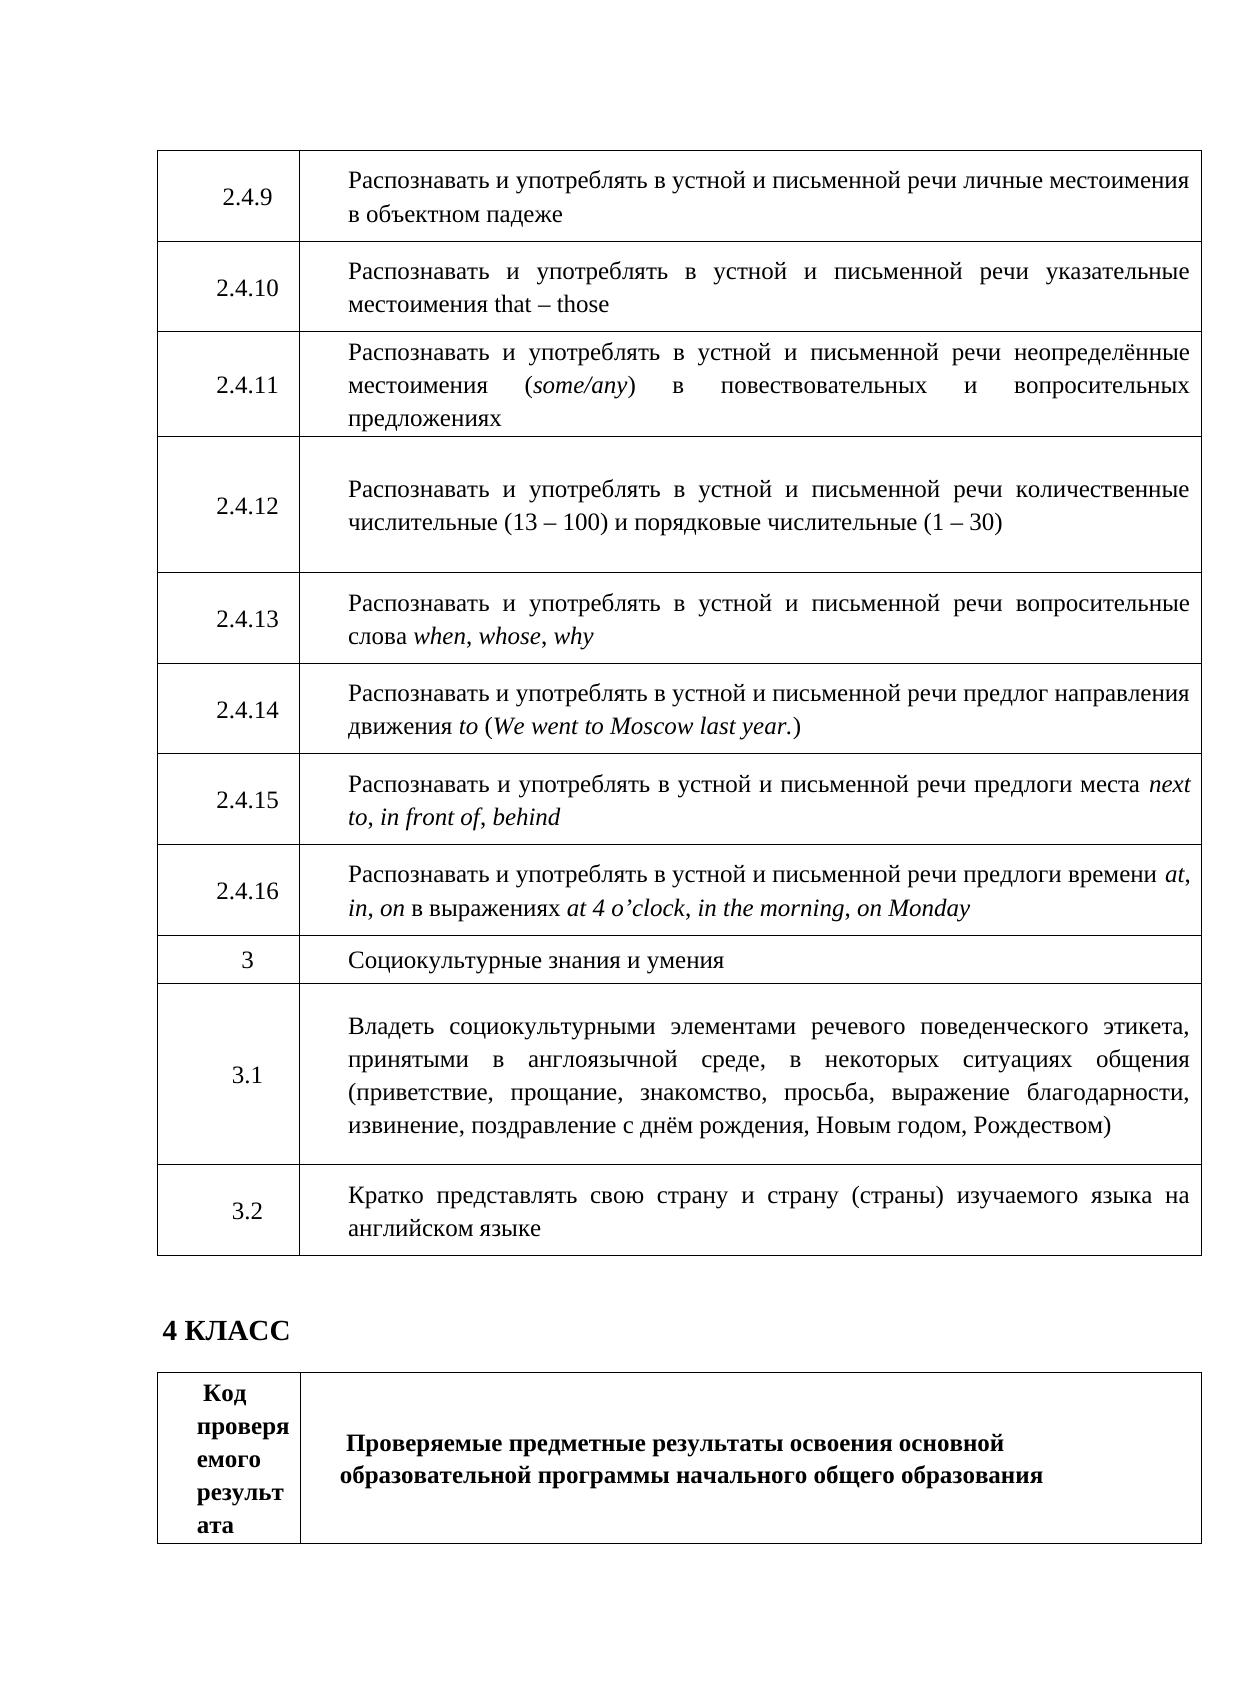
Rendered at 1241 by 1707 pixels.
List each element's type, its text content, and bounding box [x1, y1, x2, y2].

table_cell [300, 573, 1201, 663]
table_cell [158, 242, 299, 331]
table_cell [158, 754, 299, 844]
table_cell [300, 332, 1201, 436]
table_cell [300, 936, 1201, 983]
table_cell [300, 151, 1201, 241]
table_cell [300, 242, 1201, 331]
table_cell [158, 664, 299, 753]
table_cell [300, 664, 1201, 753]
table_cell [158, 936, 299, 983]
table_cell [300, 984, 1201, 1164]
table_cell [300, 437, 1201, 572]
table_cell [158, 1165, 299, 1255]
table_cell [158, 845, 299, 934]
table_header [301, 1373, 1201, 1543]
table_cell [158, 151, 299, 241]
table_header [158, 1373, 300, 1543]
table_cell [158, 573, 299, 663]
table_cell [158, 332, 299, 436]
text 4 КЛАСС [162, 1313, 1090, 1346]
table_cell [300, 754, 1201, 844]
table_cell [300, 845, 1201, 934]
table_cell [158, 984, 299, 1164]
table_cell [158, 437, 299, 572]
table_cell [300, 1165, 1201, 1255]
